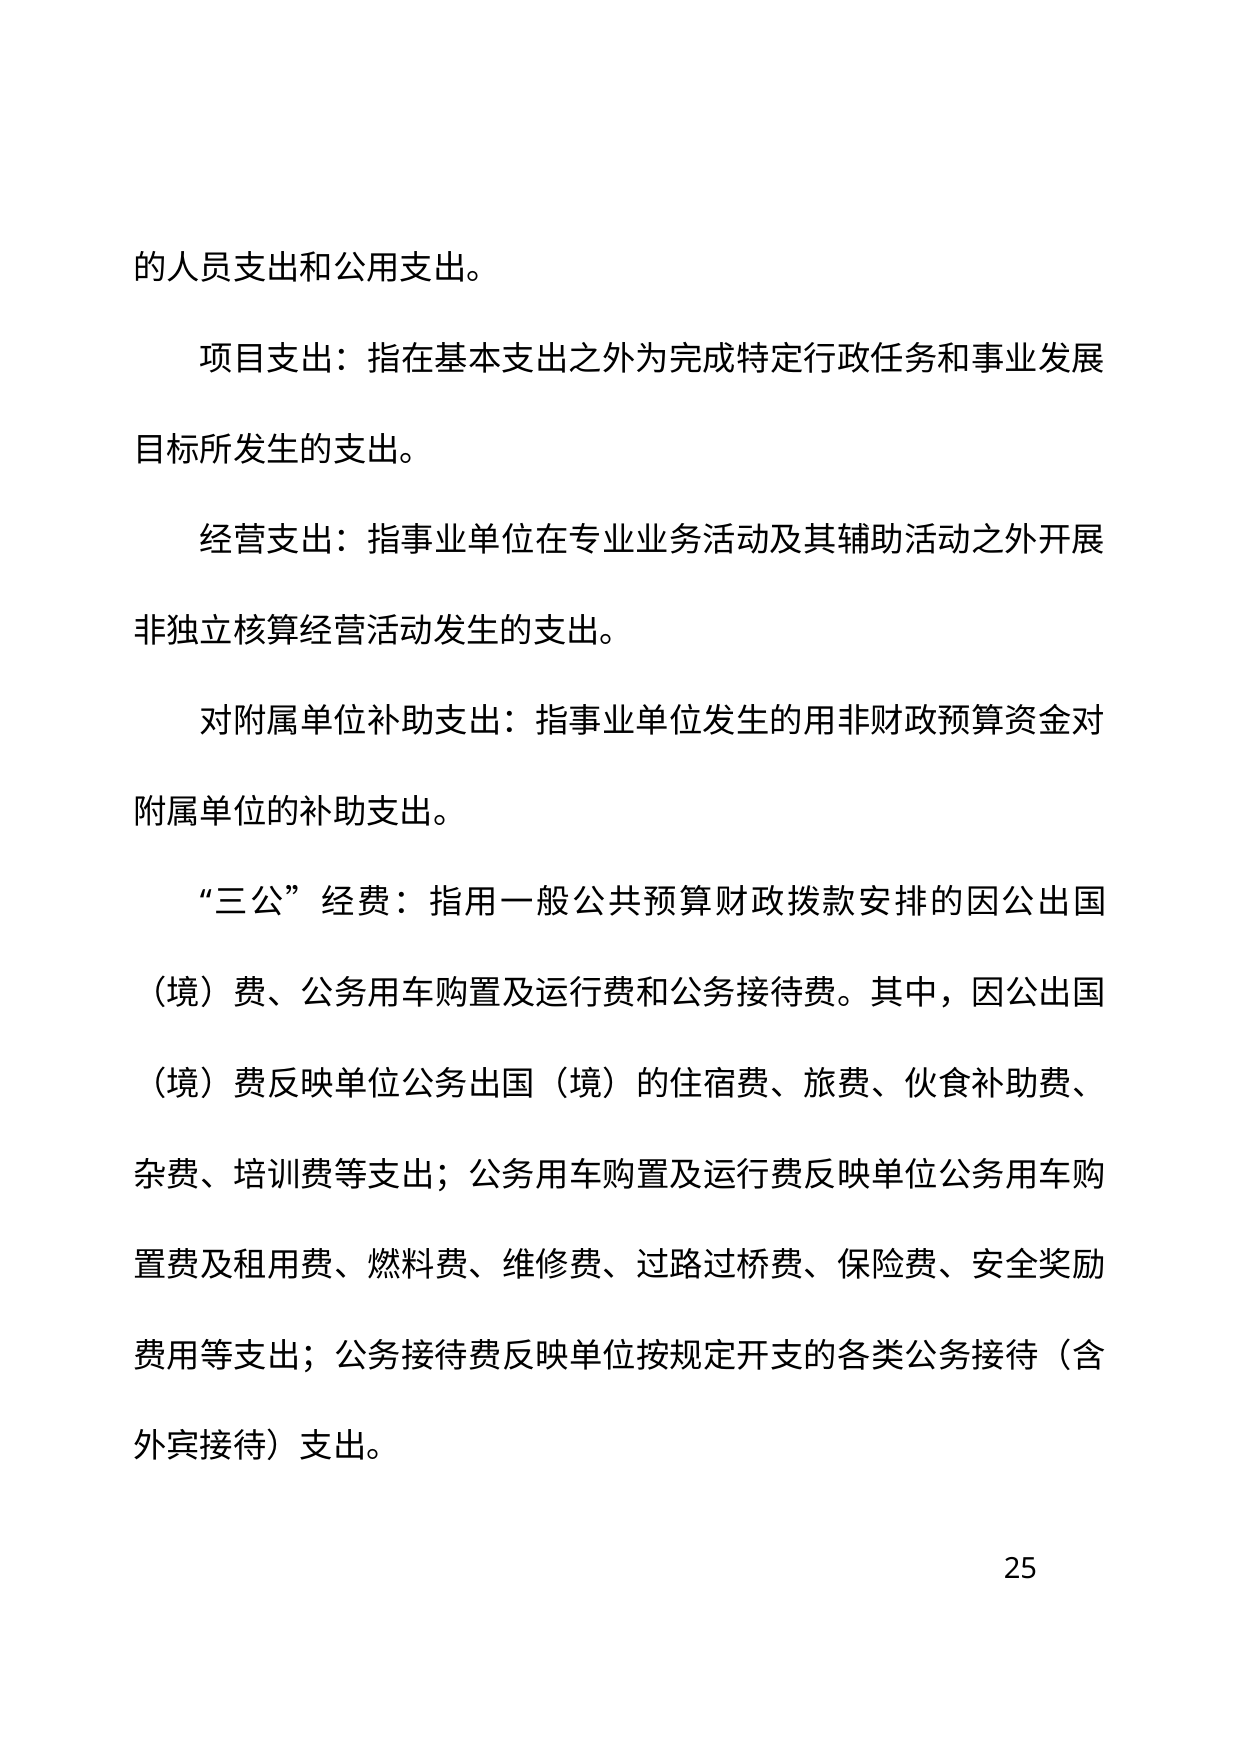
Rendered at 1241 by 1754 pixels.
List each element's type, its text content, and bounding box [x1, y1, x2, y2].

text 经营支出：指事业单位在专业业务活动及其辅助活动之外开展非独立核算经营活动发生的支出。 [133, 492, 1107, 673]
text 项目支出：指在基本支出之外为完成特定行政任务和事业发展目标所发生的支出。 [133, 311, 1107, 492]
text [133, 220, 1107, 311]
text 对附属单位补助支出：指事业单位发生的用非财政预算资金对附属单位的补助支出。 [133, 673, 1107, 854]
text “三公”经费：指用一般公共预算财政拨款安排的因公出国（境）费、公务用车购置及运行费和公务接待费。其中，因公出国（境）费反映单位公务出国（境）的住宿费、旅费、伙食补助费、杂费、培训费等支出；公务用车购置及运行费反映单位公务用车购置费及租用费、燃料费、维修费、过路过桥费、保险费、安全奖励费用等支出；公务接待费反映单位按规定开支的各类公务接待（含外宾接待）支出。 [133, 854, 1107, 1489]
